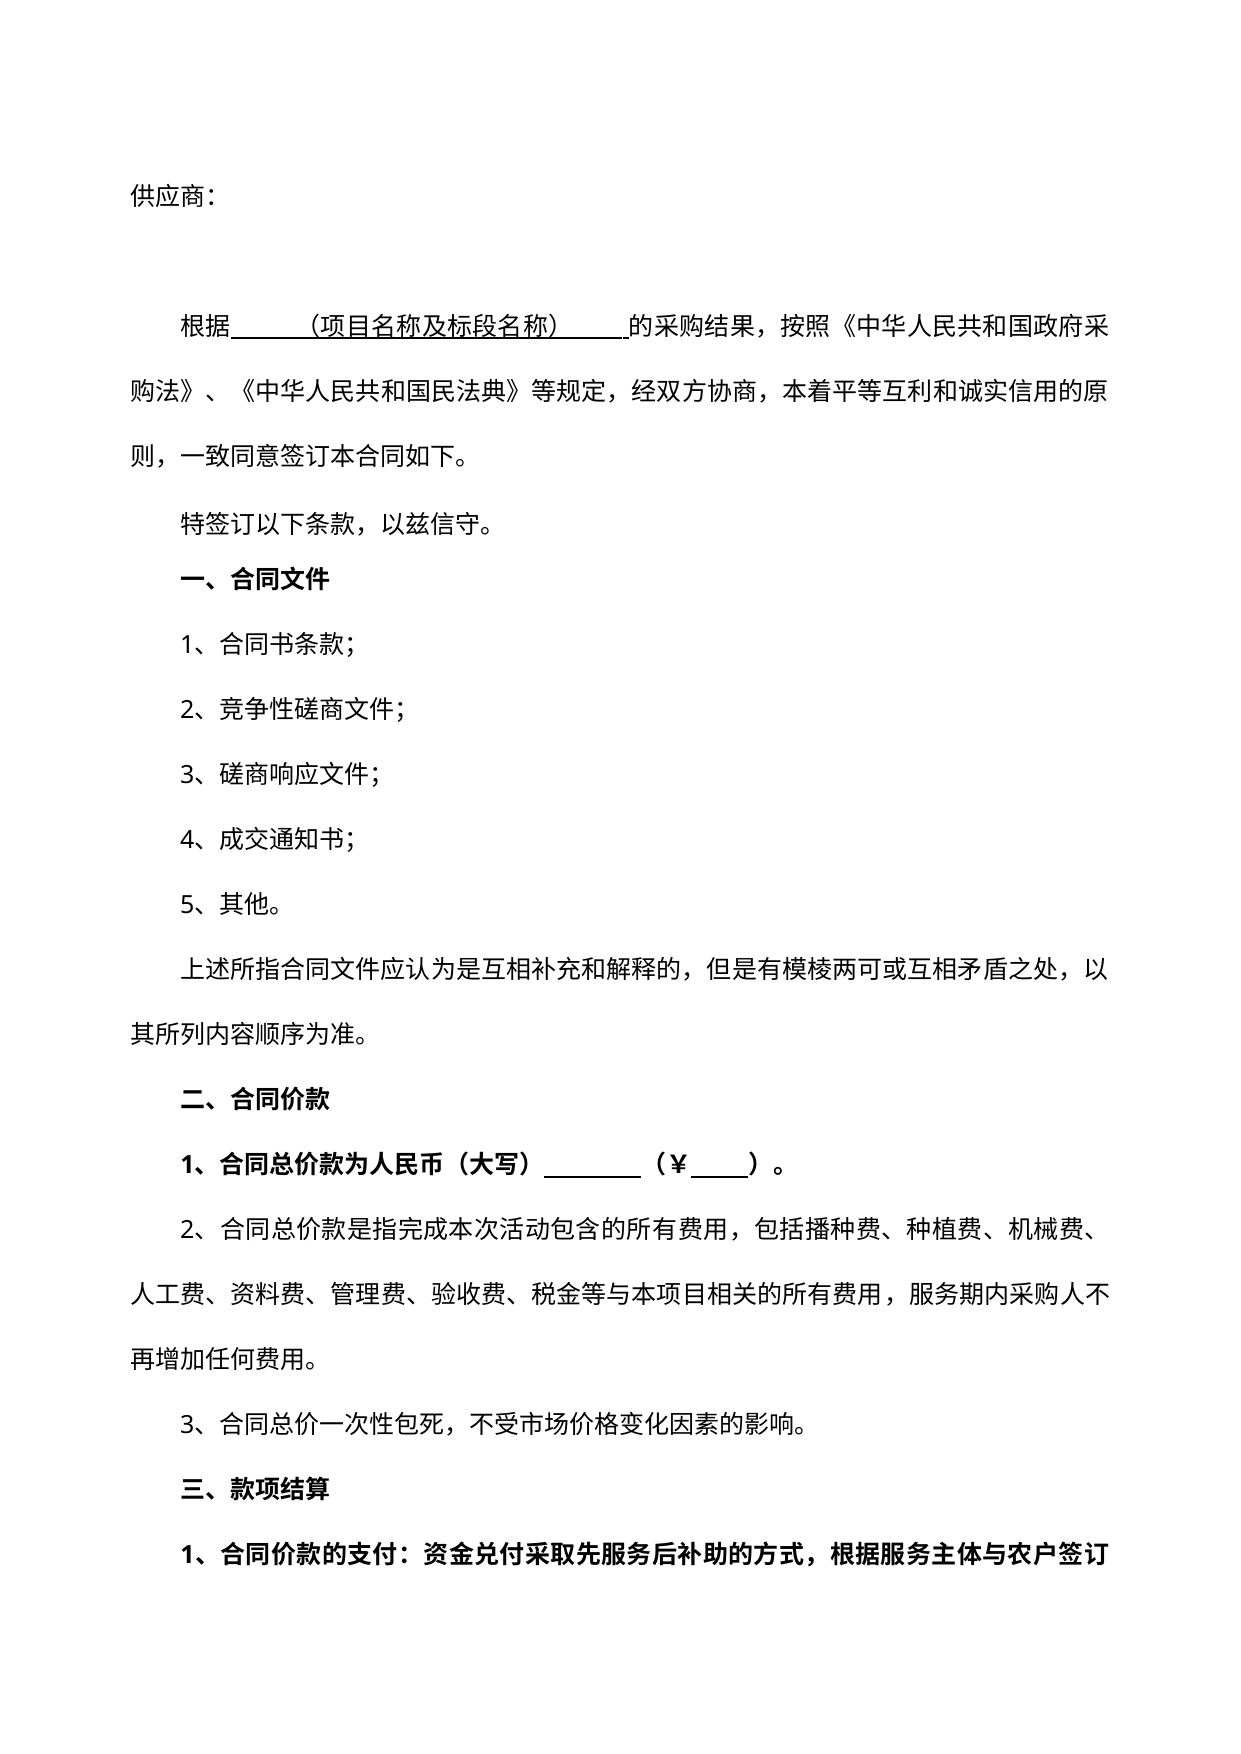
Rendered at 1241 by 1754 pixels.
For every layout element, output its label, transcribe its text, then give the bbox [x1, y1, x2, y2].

text 供应商： [130, 162, 1110, 227]
text 2、竞争性磋商文件； [130, 675, 1110, 740]
text 三、款项结算 [130, 1455, 1110, 1520]
text 二、合同价款 [130, 1065, 1110, 1130]
text 1、合同总价款为人民币（大写） （￥ ）。 [130, 1130, 1110, 1195]
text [130, 1520, 1110, 1585]
text 1、合同书条款； [130, 610, 1110, 675]
text 根据 （项目名称及标段名称） 的采购结果，按照《中华人民共和国政府采购法》、《中华人民共和国民法典》等规定，经双方协商，本着平等互利和诚实信用的原则，一致同意签订本合同如下。 [130, 292, 1110, 487]
text 一、合同文件 [130, 545, 1110, 610]
text 3、合同总价一次性包死，不受市场价格变化因素的影响。 [130, 1390, 1110, 1455]
text 4、成交通知书； [130, 805, 1110, 870]
text 5、其他。 [130, 870, 1110, 935]
text 3、磋商响应文件； [130, 740, 1110, 805]
text 特签订以下条款，以兹信守。 [130, 487, 1110, 545]
text 2、合同总价款是指完成本次活动包含的所有费用，包括播种费、种植费、机械费、人工费、资料费、管理费、验收费、税金等与本项目相关的所有费用，服务期内采购人不再增加任何费用。 [130, 1195, 1110, 1390]
text 上述所指合同文件应认为是互相补充和解释的，但是有模棱两可或互相矛盾之处，以其所列内容顺序为准。 [130, 935, 1110, 1065]
